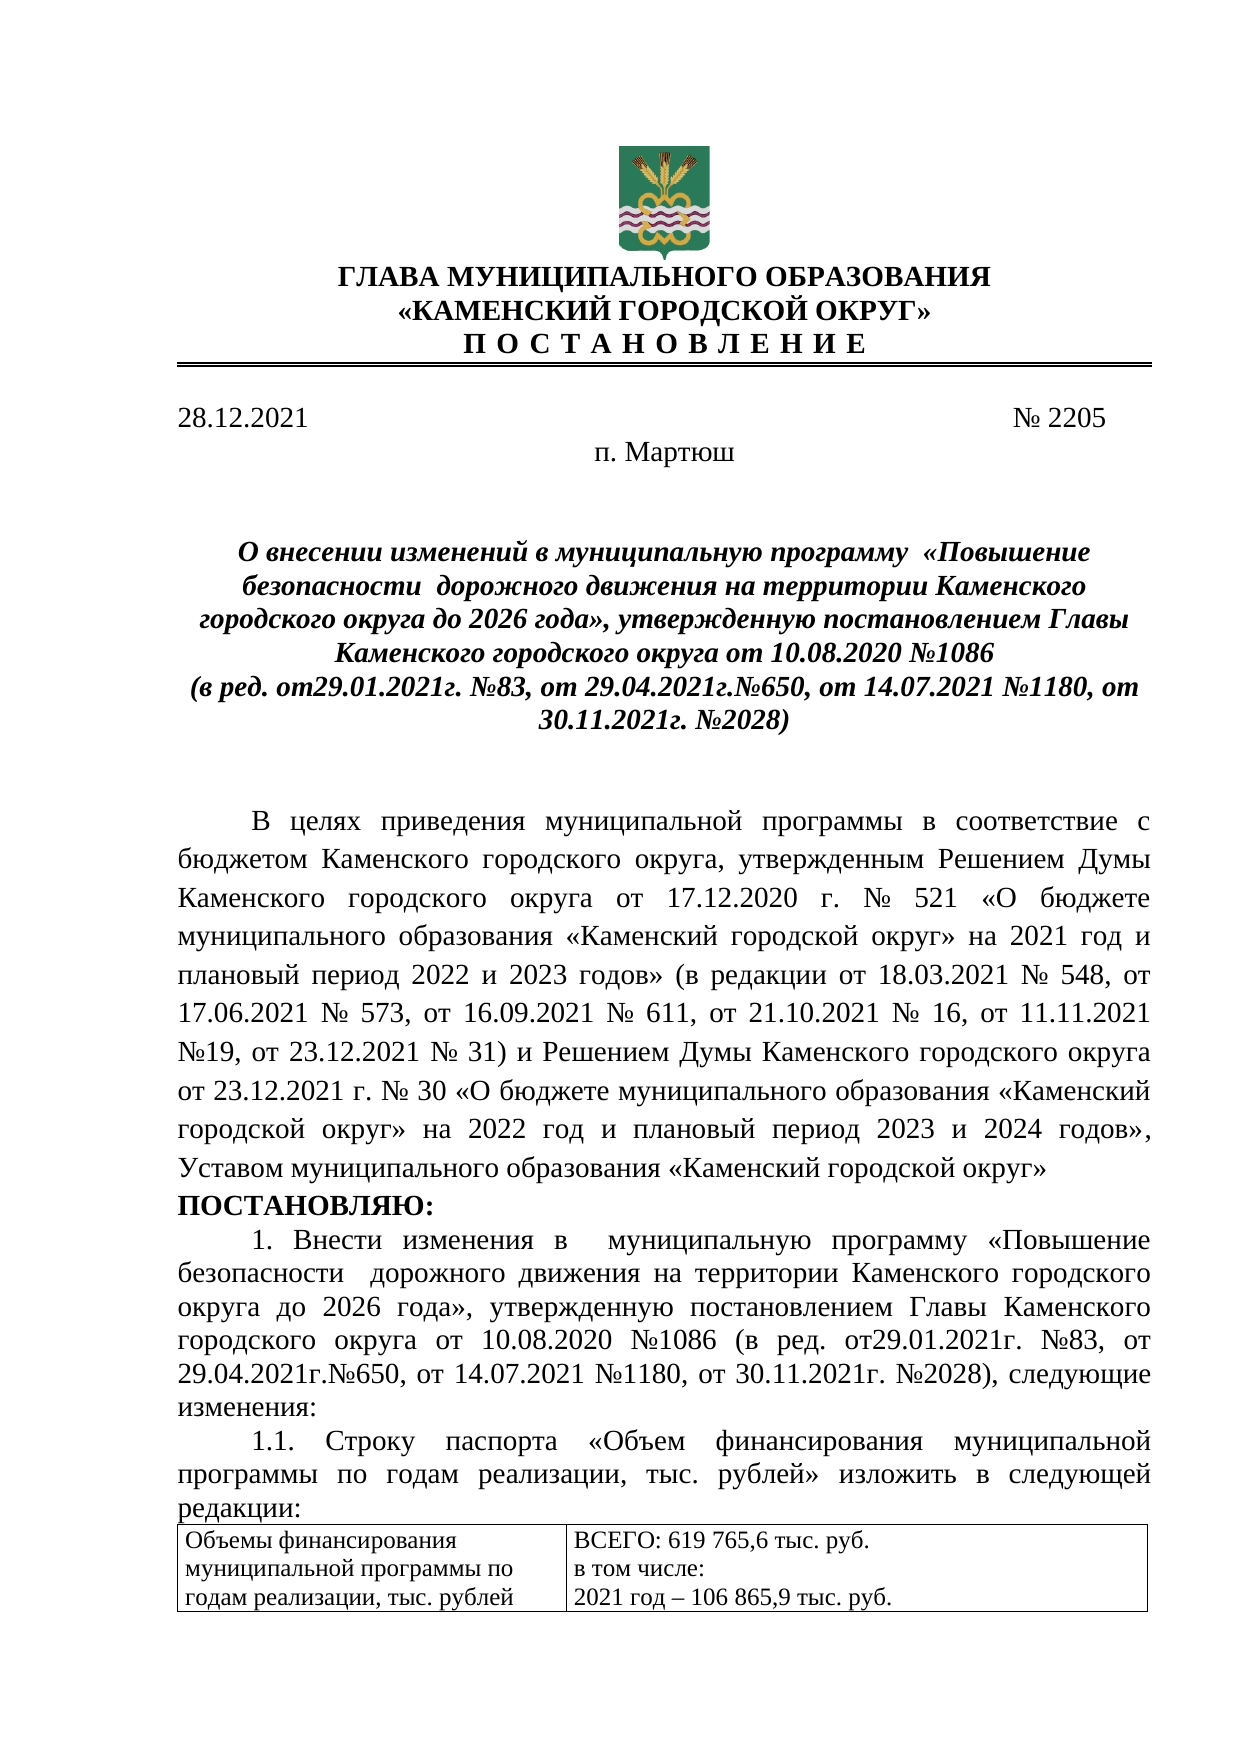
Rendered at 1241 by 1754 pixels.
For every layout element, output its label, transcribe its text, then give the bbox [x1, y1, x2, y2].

text 1.1. Строку паспорта «Объем финансирования муниципальной программы по годам реализации, тыс. рублей» изложить в следующей редакции: [177, 1423, 1152, 1524]
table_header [567, 1525, 1147, 1611]
text В целях приведения муниципальной программы в соответствие с бюджетом Каменского городского округа, утвержденным Решением Думы Каменского городского округа от 17.12.2020 г. № 521 «О бюджете муниципального образования «Каменский городской округ» на 2021 год и плановый период 2022 и 2023 годов» (в редакции от 18.03.2021 № 548, от 17.06.2021 № 573, от 16.09.2021 № 611, от 21.10.2021 № 16, от 11.11.2021 №19, от 23.12.2021 № 31) и Решением Думы Каменского городского округа от 23.12.2021 г. № 30 «О бюджете муниципального образования «Каменский городской округ» на 2022 год и плановый период 2023 и 2024 годов», Уставом муниципального образования «Каменский городской округ» [177, 803, 1152, 1183]
text ПОСТАНОВЛЯЮ: [177, 1188, 1152, 1222]
text (в ред. от29.01.2021г. №83, от 29.04.2021г.№650, от 14.07.2021 №1180, от 30.11.2021г. №2028) [177, 669, 1152, 736]
text ПОСТАНОВЛЕНИЕ [177, 326, 1152, 362]
picture [619, 146, 710, 260]
text п. Мартюш [177, 434, 1152, 467]
text ГЛАВА МУНИЦИПАЛЬНОГО ОБРАЗОВАНИЯ [177, 259, 1152, 293]
text 28.12.2021 № 2205 [177, 400, 1152, 434]
text 1. Внести изменения в муниципальную программу «Повышение безопасности дорожного движения на территории Каменского городского округа до 2026 года», утвержденную постановлением Главы Каменского городского округа от 10.08.2020 №1086 (в ред. от29.01.2021г. №83, от 29.04.2021г.№650, от 14.07.2021 №1180, от 30.11.2021г. №2028), следующие изменения: [177, 1222, 1152, 1423]
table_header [178, 1525, 566, 1611]
text «КАМЕНСКИЙ ГОРОДСКОЙ ОКРУГ» [177, 293, 1152, 326]
text О внесении изменений в муниципальную программу «Повышение безопасности дорожного движения на территории Каменского городского округа до 2026 года», утвержденную постановлением Главы Каменского городского округа от 10.08.2020 №1086 [177, 534, 1152, 669]
